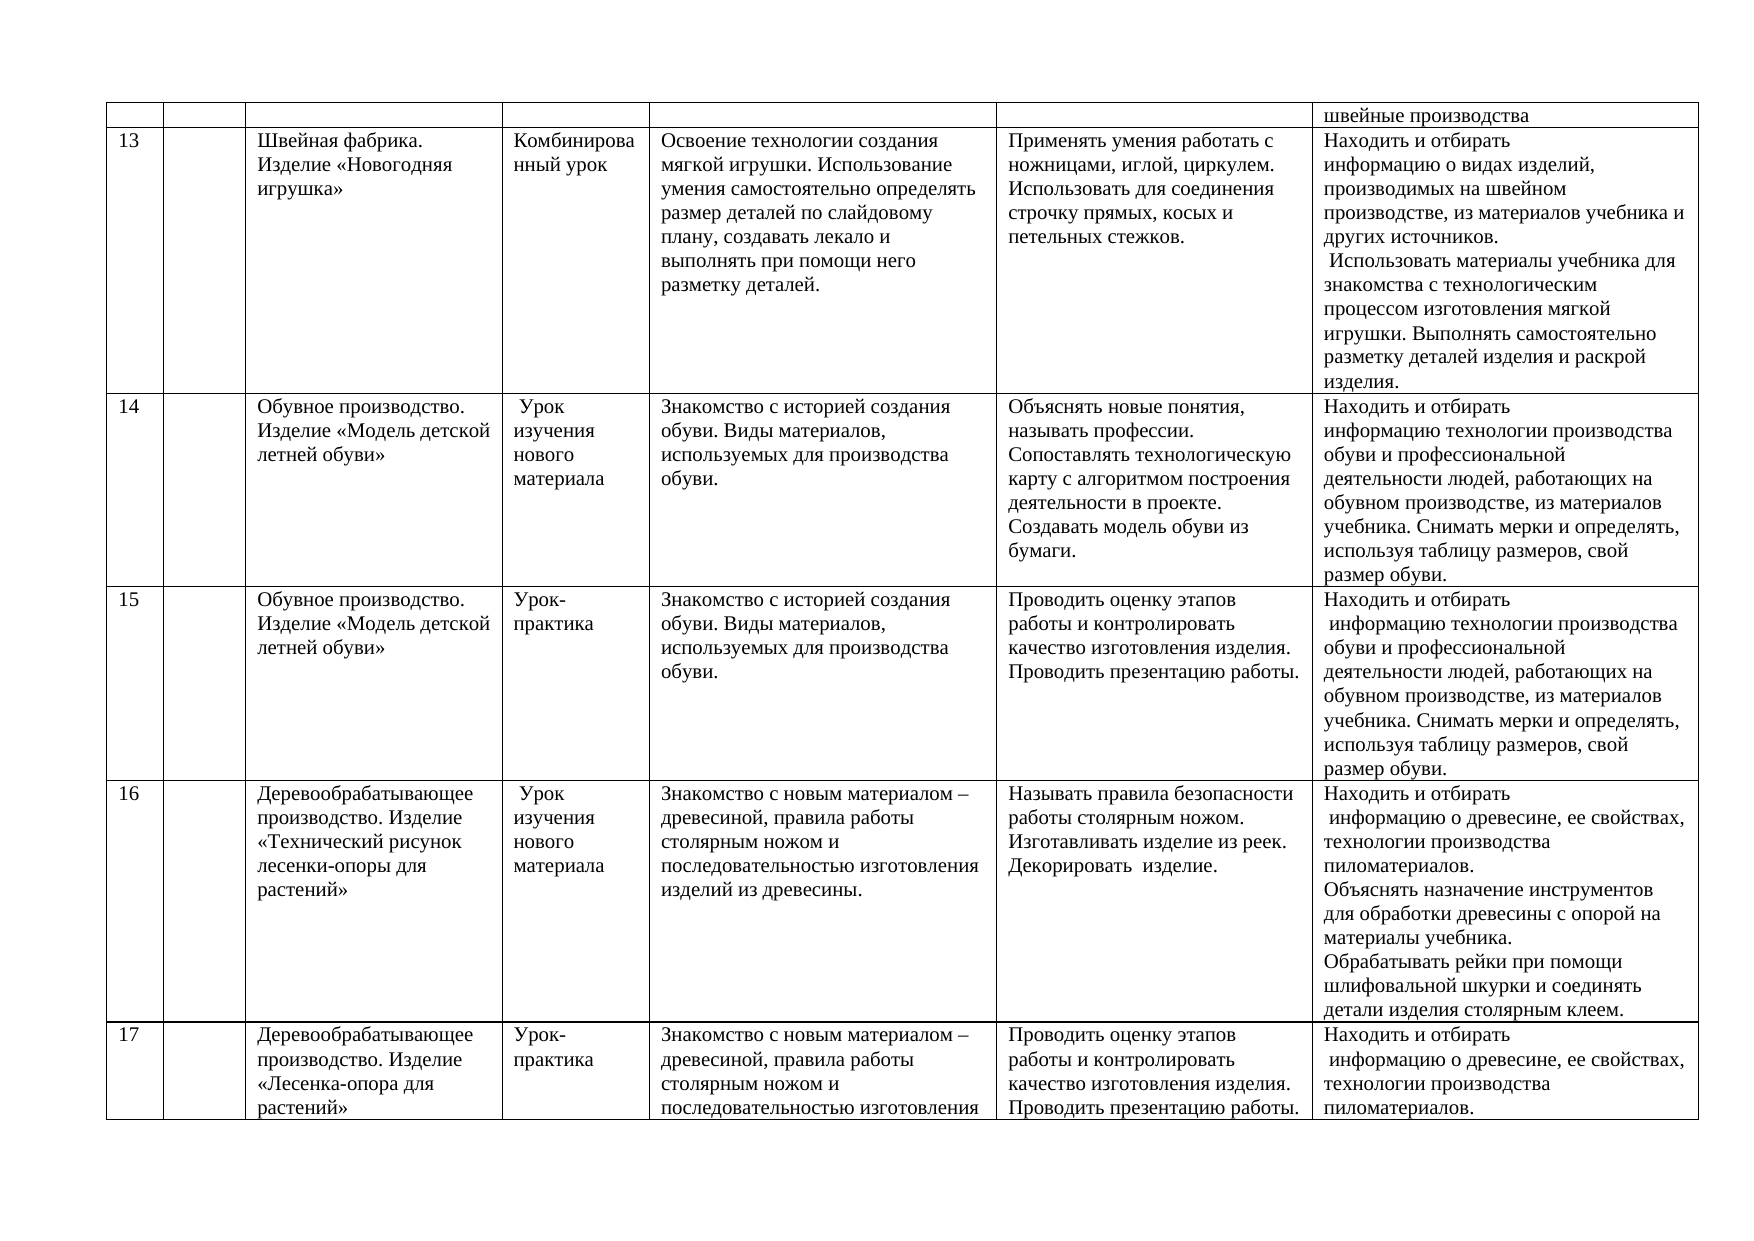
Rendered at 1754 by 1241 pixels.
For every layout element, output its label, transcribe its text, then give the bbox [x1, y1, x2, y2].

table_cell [1313, 103, 1698, 127]
table_cell Знакомство с новым материалом – древесиной, правила работы столярным ножом и последовательностью изготовления изделий из древесины. [650, 781, 996, 1021]
table_cell Деревообрабатывающее производство. Изделие «Технический рисунок лесенки-опоры для растений» [246, 781, 502, 1021]
table_cell [164, 587, 245, 780]
table_cell Знакомство с историей создания обуви. Виды материалов, используемых для производства обуви. [650, 587, 996, 780]
table_cell Комбинированный урок [503, 128, 649, 393]
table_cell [246, 1023, 502, 1119]
table_cell 17 [107, 1023, 163, 1119]
table_cell Швейная фабрика. Изделие «Новогодняя игрушка» [246, 128, 502, 393]
table_cell [164, 128, 245, 393]
table_cell Находить и отбирать информацию о видах изделий, производимых на швейном производстве, из материалов учебника и других источников. Использовать материалы учебника для знакомства с технологическим процессом изготовления мягкой игрушки. Выполнять самостоятельно разметку деталей изделия и раскрой изделия. [1313, 128, 1698, 393]
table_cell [503, 103, 649, 127]
table_cell 14 [107, 394, 163, 586]
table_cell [246, 103, 502, 127]
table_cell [1313, 1023, 1698, 1119]
table_cell Урок изучения нового материала [503, 781, 649, 1021]
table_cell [997, 1023, 1312, 1119]
table_cell [164, 781, 245, 1021]
table_cell Обувное производство. Изделие «Модель детской летней обуви» [246, 587, 502, 780]
table_cell Объяснять новые понятия, называть профессии. Сопоставлять технологическую карту с алгоритмом построения деятельности в проекте. Создавать модель обуви из бумаги. [997, 394, 1312, 586]
table_cell Знакомство с историей создания обуви. Виды материалов, используемых для производства обуви. [650, 394, 996, 586]
table_cell Урок изучения нового материала [503, 394, 649, 586]
table_cell 12 [107, 103, 163, 127]
table_cell Урок-практика [503, 587, 649, 780]
table_cell Применять умения работать с ножницами, иглой, циркулем. Использовать для соединения строчку прямых, косых и петельных стежков. [997, 128, 1312, 393]
table_cell [164, 103, 245, 127]
table_cell 13 [107, 128, 163, 393]
table_cell [164, 1023, 245, 1119]
table_cell Находить и отбирать информацию технологии производства обуви и профессиональной деятельности людей, работающих на обувном производстве, из материалов учебника. Снимать мерки и определять, используя таблицу размеров, свой размер обуви. [1313, 394, 1698, 586]
table_cell Освоение технологии создания мягкой игрушки. Использование умения самостоятельно определять размер деталей по слайдовому плану, создавать лекало и выполнять при помощи него разметку деталей. [650, 128, 996, 393]
table_cell 15 [107, 587, 163, 780]
table_cell [164, 394, 245, 586]
table_cell 16 [107, 781, 163, 1021]
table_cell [650, 103, 996, 127]
table_cell Проводить оценку этапов работы и контролировать качество изготовления изделия. Проводить презентацию работы. [997, 587, 1312, 780]
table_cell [997, 103, 1312, 127]
table_cell Обувное производство. Изделие «Модель детской летней обуви» [246, 394, 502, 586]
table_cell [650, 1023, 996, 1119]
table_cell Урок-практика [503, 1023, 649, 1119]
table_cell Называть правила безопасности работы столярным ножом. Изготавливать изделие из реек. Декорировать изделие. [997, 781, 1312, 1021]
table_cell Находить и отбирать информацию технологии производства обуви и профессиональной деятельности людей, работающих на обувном производстве, из материалов учебника. Снимать мерки и определять, используя таблицу размеров, свой размер обуви. [1313, 587, 1698, 780]
